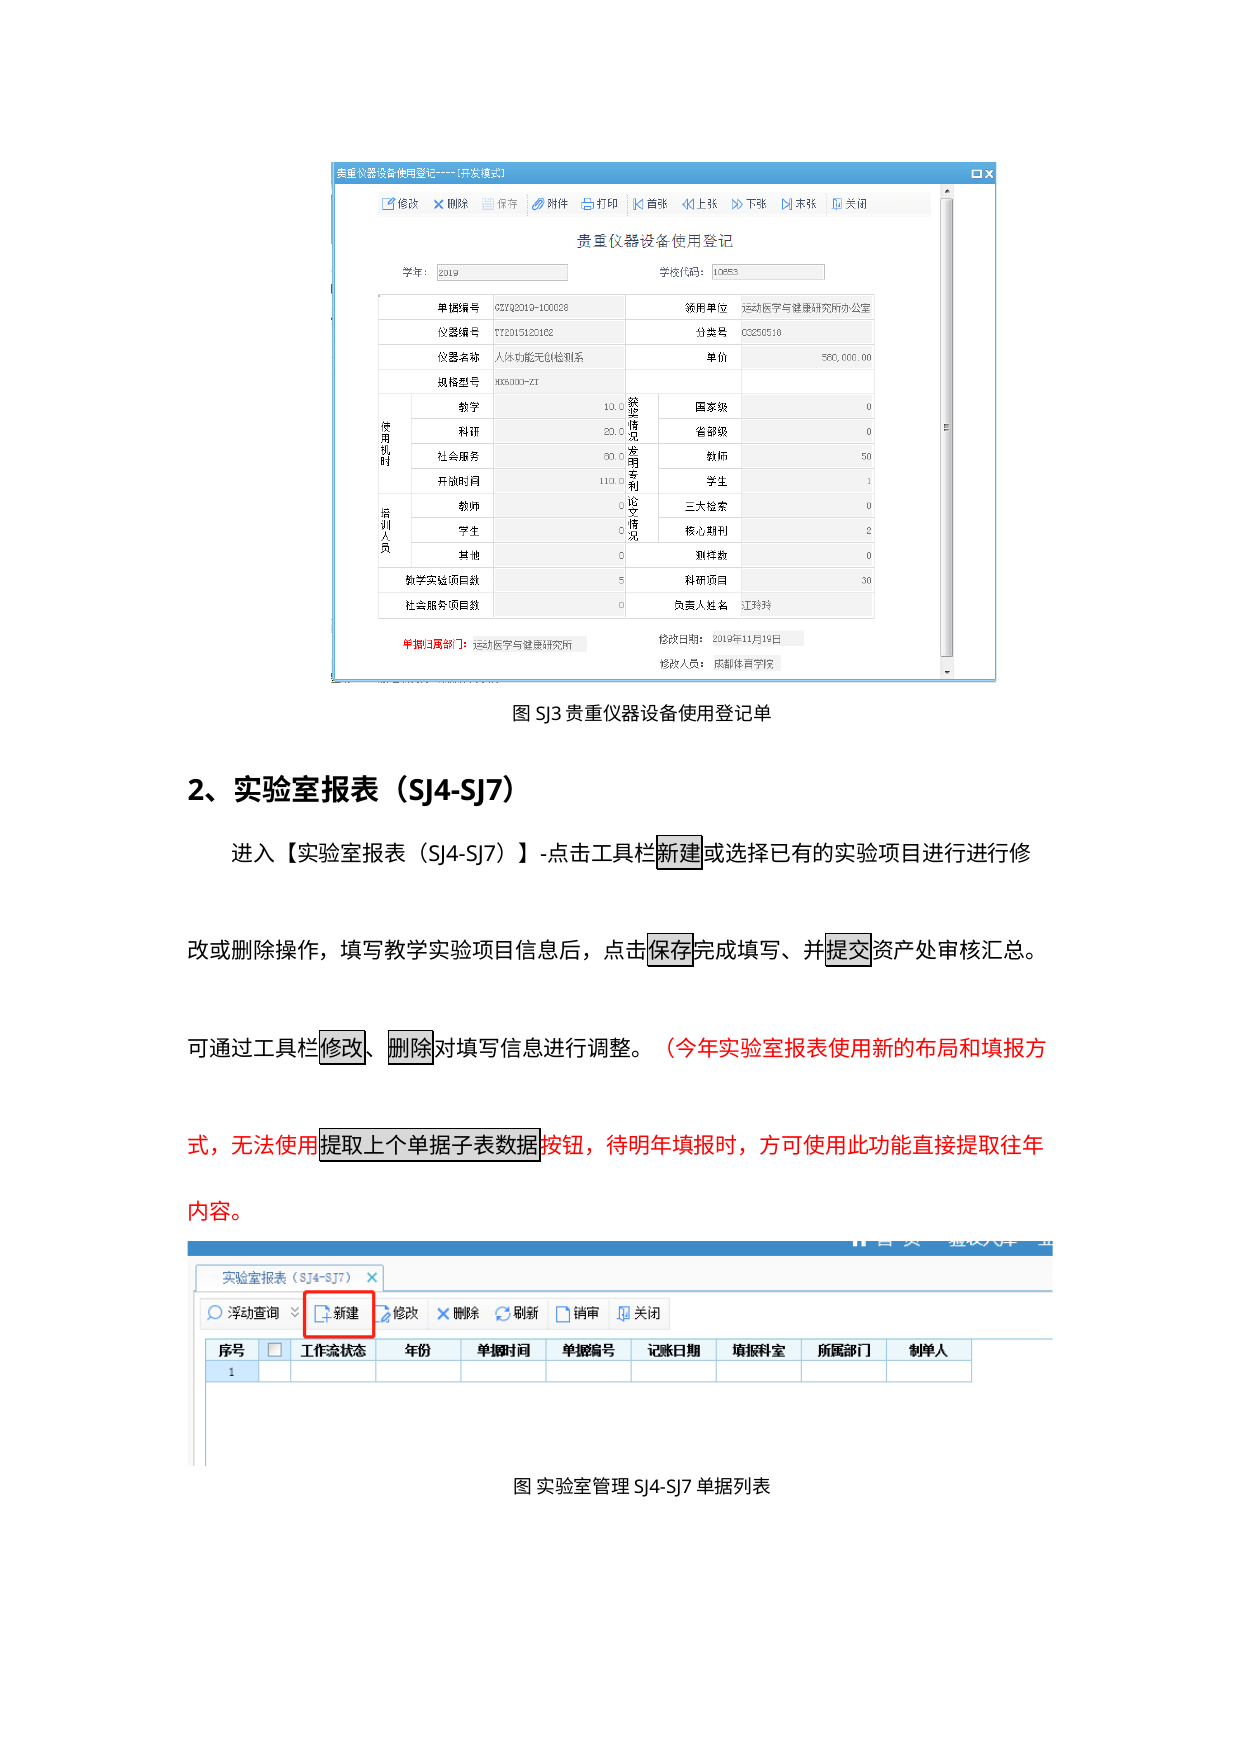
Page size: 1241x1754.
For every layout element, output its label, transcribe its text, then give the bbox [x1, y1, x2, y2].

picture [331, 162, 997, 683]
picture [187, 1241, 1053, 1466]
text 进入【实验室报表（SJ4-SJ7）】-点击工具栏新建或选择已有的实验项目进行进行修改或删除操作，填写教学实验项目信息后，点击保存完成填写、并提交资产处审核汇总。可通过工具栏修改、删除对填写信息进行调整。（今年实验室报表使用新的布局和填报方式，无法使用提取上个单据子表数据按钮，待明年填报时，方可使用此功能直接提取往年内容。 [187, 820, 1053, 1226]
list 图 SJ3贵重仪器设备使用登记单 [187, 698, 1053, 726]
list 图 实验室管理SJ4-SJ7单据列表 [187, 1469, 1053, 1502]
text 2、实验室报表（SJ4-SJ7） [187, 755, 1053, 820]
